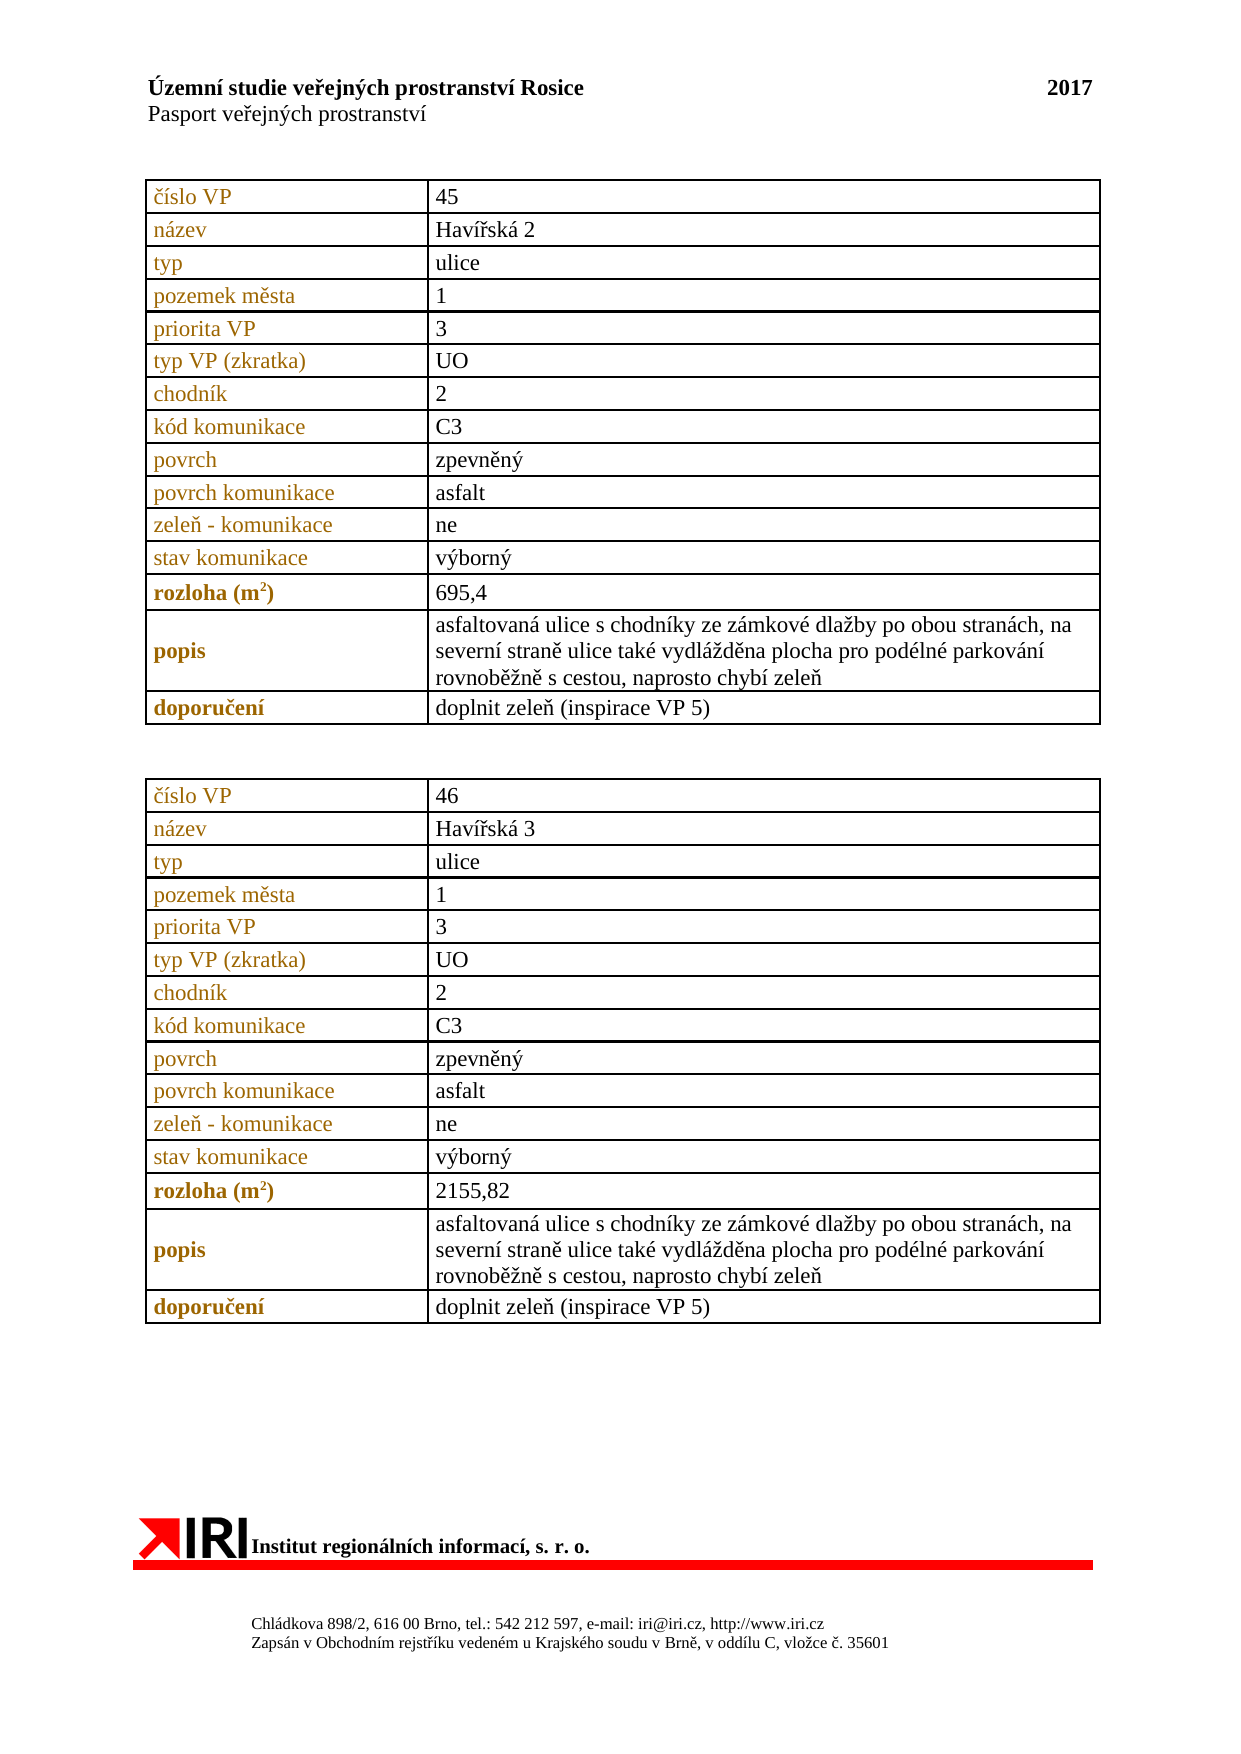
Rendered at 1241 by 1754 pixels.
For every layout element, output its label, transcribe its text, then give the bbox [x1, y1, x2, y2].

table_cell typ [147, 846, 427, 876]
table_cell chodník [147, 378, 427, 409]
table_cell Havířská 3 [429, 813, 1099, 843]
picture [136, 1516, 250, 1560]
table_cell povrch komunikace [147, 1075, 427, 1106]
table_cell pozemek města [147, 280, 427, 310]
table_cell zpevněný [429, 1043, 1099, 1073]
table_cell 1 [429, 280, 1099, 310]
table_cell typ [147, 247, 427, 278]
table_cell UO [429, 944, 1099, 975]
table_cell priorita VP [147, 911, 427, 942]
table_cell doplnit zeleň (inspirace VP 5) [429, 692, 1099, 723]
table_cell povrch [147, 444, 427, 474]
table_cell doporučení [147, 692, 427, 723]
table_cell 1 [429, 879, 1099, 909]
table_cell UO [429, 345, 1099, 376]
table_cell název [147, 214, 427, 245]
table_cell priorita VP [147, 313, 427, 343]
table_cell povrch [147, 1043, 427, 1073]
table_header 45 [429, 181, 1099, 212]
table_cell ne [429, 509, 1099, 540]
table_cell ulice [429, 247, 1099, 278]
table_cell 3 [429, 313, 1099, 343]
table_cell asfalt [429, 477, 1099, 507]
table_cell 2 [429, 378, 1099, 409]
table_cell název [147, 813, 427, 843]
table_cell 2155,82 [429, 1174, 1099, 1208]
table_cell asfaltovaná ulice s chodníky ze zámkové dlažby po obou stranách, na severní straně ulice také vydlážděna plocha pro podélné parkování rovnoběžně s cestou, naprosto chybí zeleň [429, 1210, 1099, 1289]
table_cell popis [147, 611, 427, 690]
table_header číslo VP [147, 780, 427, 811]
table_cell asfalt [429, 1075, 1099, 1106]
table_cell stav komunikace [147, 1141, 427, 1172]
table_cell zpevněný [429, 444, 1099, 474]
table_cell 2 [429, 977, 1099, 1008]
table_cell zeleň - komunikace [147, 509, 427, 540]
table_cell C3 [429, 1010, 1099, 1040]
table_cell pozemek města [147, 879, 427, 909]
table_cell kód komunikace [147, 1010, 427, 1040]
table_cell doporučení [147, 1291, 427, 1322]
table_cell asfaltovaná ulice s chodníky ze zámkové dlažby po obou stranách, na severní straně ulice také vydlážděna plocha pro podélné parkování rovnoběžně s cestou, naprosto chybí zeleň [429, 611, 1099, 690]
table_cell doplnit zeleň (inspirace VP 5) [429, 1291, 1099, 1322]
table_header 46 [429, 780, 1099, 811]
table_cell 695,4 [429, 575, 1099, 609]
table_cell kód komunikace [147, 411, 427, 442]
table_cell typ VP (zkratka) [147, 345, 427, 376]
table_cell výborný [429, 1141, 1099, 1172]
table_header číslo VP [147, 181, 427, 212]
table_cell popis [147, 1210, 427, 1289]
table_cell rozloha (m2) [147, 575, 427, 609]
table_cell C3 [429, 411, 1099, 442]
table_cell rozloha (m2) [147, 1174, 427, 1208]
table_cell typ VP (zkratka) [147, 944, 427, 975]
table_cell ne [429, 1108, 1099, 1139]
table_cell ulice [429, 846, 1099, 876]
table_cell chodník [147, 977, 427, 1008]
table_cell výborný [429, 542, 1099, 573]
table_cell zeleň - komunikace [147, 1108, 427, 1139]
table_cell povrch komunikace [147, 477, 427, 507]
table_cell Havířská 2 [429, 214, 1099, 245]
table_cell 3 [429, 911, 1099, 942]
table_cell stav komunikace [147, 542, 427, 573]
